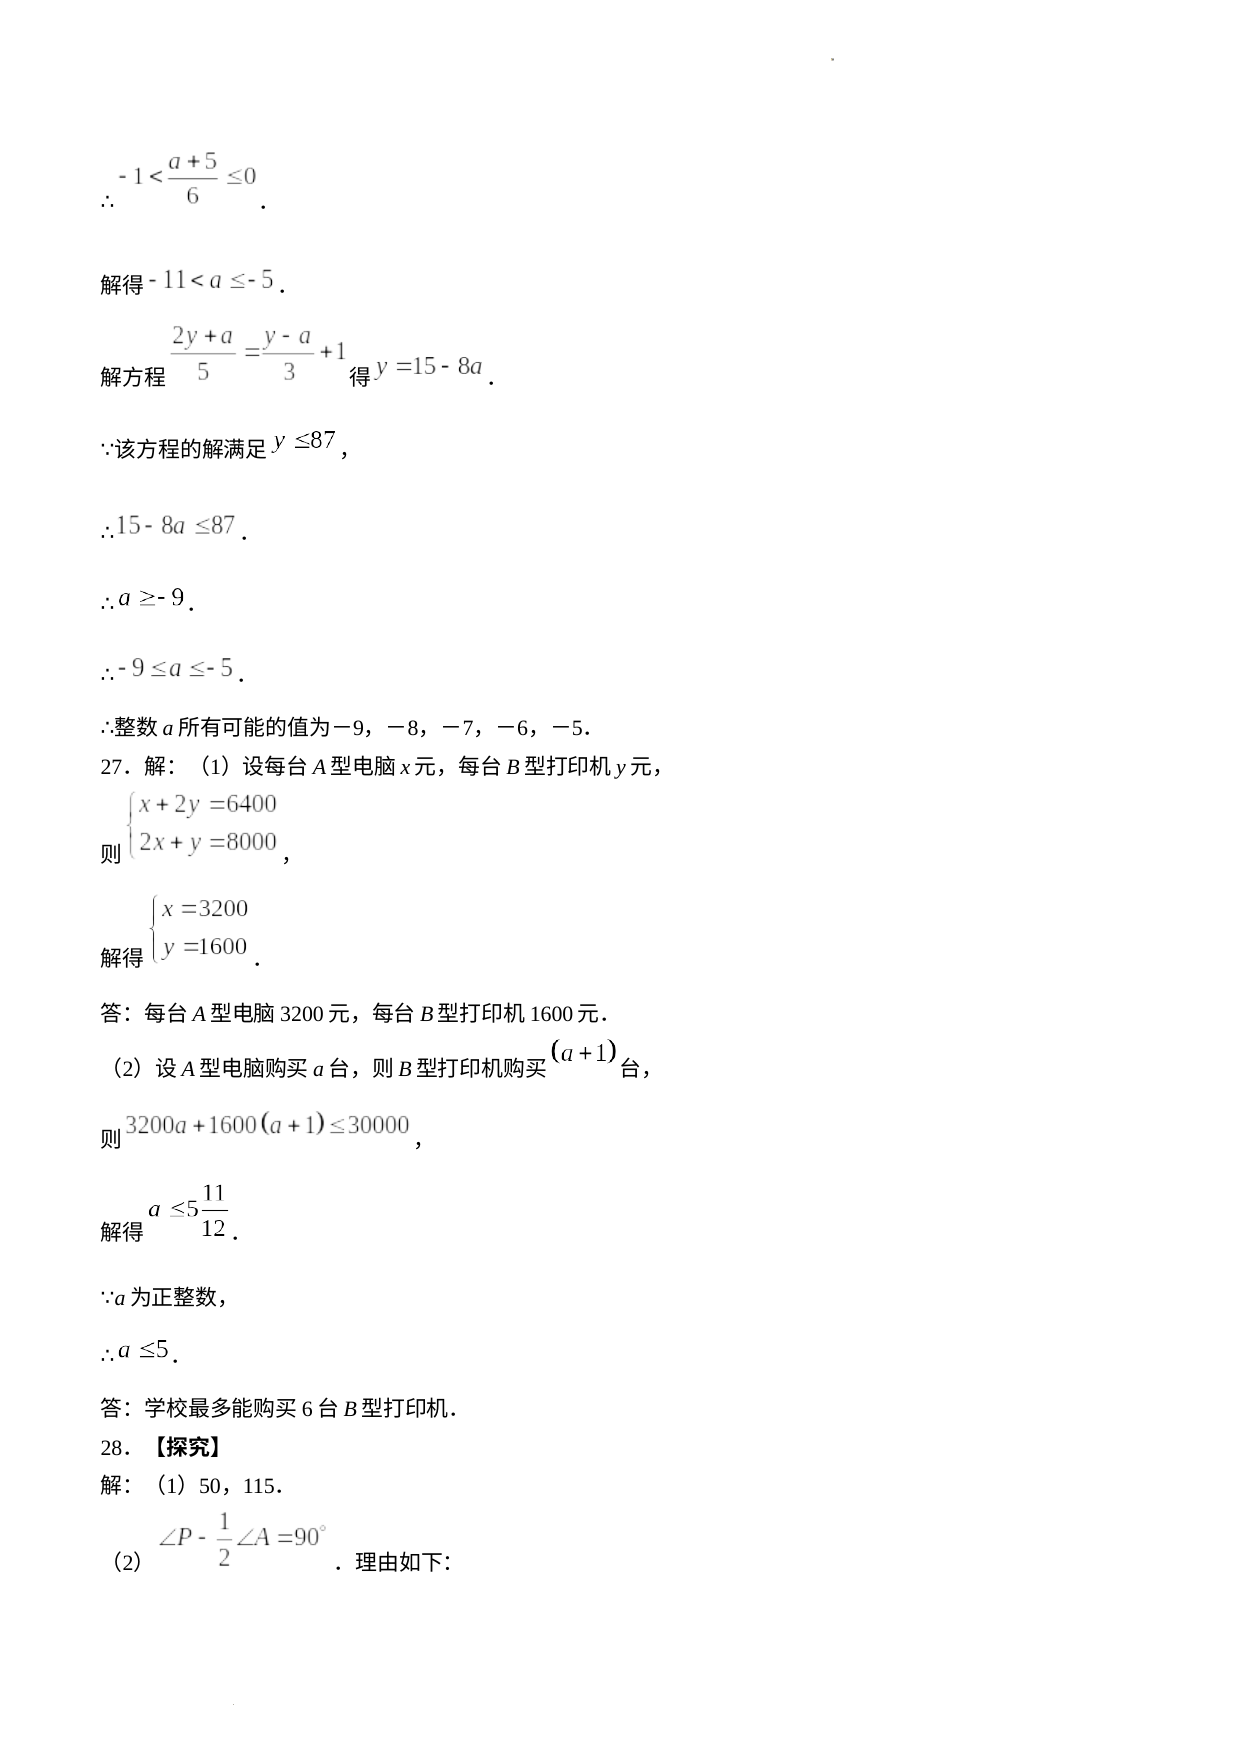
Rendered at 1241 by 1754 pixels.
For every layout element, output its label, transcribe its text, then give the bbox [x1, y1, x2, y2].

text ∵该方程的解满足， [100, 424, 1140, 489]
text 解得． [100, 249, 1140, 314]
text 解得． [100, 891, 1140, 989]
text ∴． [100, 639, 1140, 704]
text 解方程得． [100, 321, 1140, 418]
text （2）．理由如下： [100, 1507, 1140, 1604]
text 则， [100, 1105, 1140, 1170]
text 27．解：（1）设每台A型电脑x元，每台B型打印机y元， [100, 749, 1140, 781]
text 28．【探究】 [100, 1429, 1140, 1462]
text ∴． [100, 1319, 1140, 1384]
text 解得． [100, 1176, 1140, 1274]
text 则， [100, 788, 1140, 885]
text （2）设A型电脑购买a台，则B型打印机购买台， [100, 1034, 1140, 1099]
text ∵a为正整数， [100, 1280, 1140, 1313]
text ∴． [100, 146, 1140, 243]
text ∴整数a所有可能的值为－9，－8，－7，－6，－5． [100, 710, 1140, 742]
text 答：学校最多能购买6台B型打印机． [100, 1390, 1140, 1423]
text ∴． [100, 496, 1140, 561]
text 解：（1）50，115． [100, 1468, 1140, 1500]
text 答：每台A型电脑3200元，每台B型打印机1600元． [100, 995, 1140, 1028]
text ∴． [100, 567, 1140, 632]
